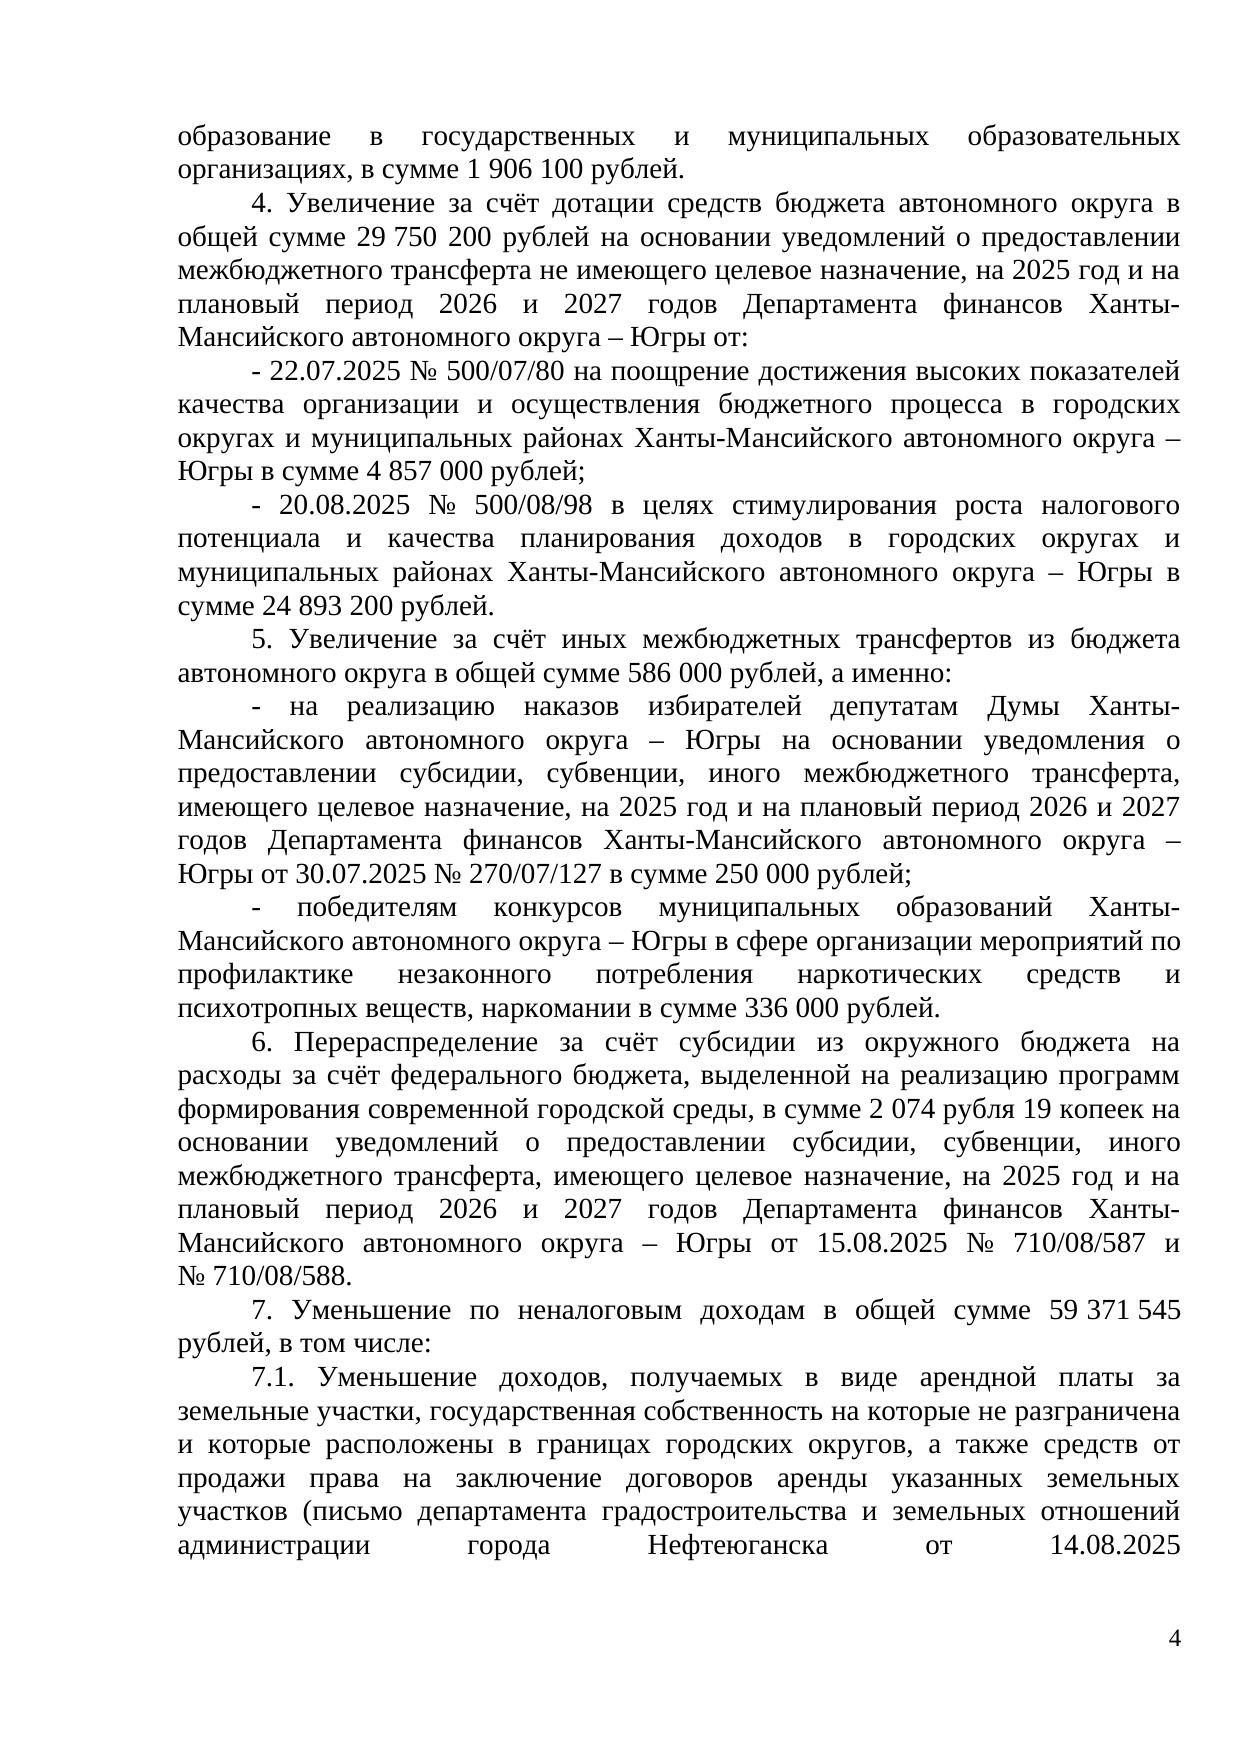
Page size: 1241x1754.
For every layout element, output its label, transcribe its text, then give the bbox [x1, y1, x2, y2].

text 6. Перераспределение за счёт субсидии из окружного бюджета на расходы за счёт федерального бюджета, выделенной на реализацию программ формирования современной городской среды, в сумме 2 074 рубля 19 копеек на основании уведомлений о предоставлении субсидии, субвенции, иного межбюджетного трансферта, имеющего целевое назначение, на 2025 год и на плановый период 2026 и 2027 годов Департамента финансов Ханты-Мансийского автономного округа – Югры от 15.08.2025 № 710/08/587 и № 710/08/588. [177, 1024, 1181, 1292]
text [177, 1359, 1181, 1560]
text - победителям конкурсов муниципальных образований Ханты-Мансийского автономного округа – Югры в сфере организации мероприятий по профилактике незаконного потребления наркотических средств и психотропных веществ, наркомании в сумме 336 000 рублей. [177, 889, 1181, 1024]
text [177, 118, 1181, 185]
text - на реализацию наказов избирателей депутатам Думы Ханты-Мансийского автономного округа – Югры на основании уведомления о предоставлении субсидии, субвенции, иного межбюджетного трансферта, имеющего целевое назначение, на 2025 год и на плановый период 2026 и 2027 годов Департамента финансов Ханты-Мансийского автономного округа – Югры от 30.07.2025 № 270/07/127 в сумме 250 000 рублей; [177, 688, 1181, 889]
text - 22.07.2025 № 500/07/80 на поощрение достижения высоких показателей качества организации и осуществления бюджетного процесса в городских округах и муниципальных районах Ханты-Мансийского автономного округа – Югры в сумме 4 857 000 рублей; [177, 353, 1181, 487]
text - 20.08.2025 № 500/08/98 в целях стимулирования роста налогового потенциала и качества планирования доходов в городских округах и муниципальных районах Ханты-Мансийского автономного округа – Югры в сумме 24 893 200 рублей. [177, 487, 1181, 621]
text 7. Уменьшение по неналоговым доходам в общей сумме 59 371 545 рублей, в том числе: [177, 1292, 1181, 1359]
text 5. Увеличение за счёт иных межбюджетных трансфертов из бюджета автономного округа в общей сумме 586 000 рублей, а именно: [177, 621, 1181, 688]
text 4. Увеличение за счёт дотации средств бюджета автономного округа в общей сумме 29 750 200 рублей на основании уведомлений о предоставлении межбюджетного трансферта не имеющего целевое назначение, на 2025 год и на плановый период 2026 и 2027 годов Департамента финансов Ханты-Мансийского автономного округа – Югры от: [177, 185, 1181, 353]
